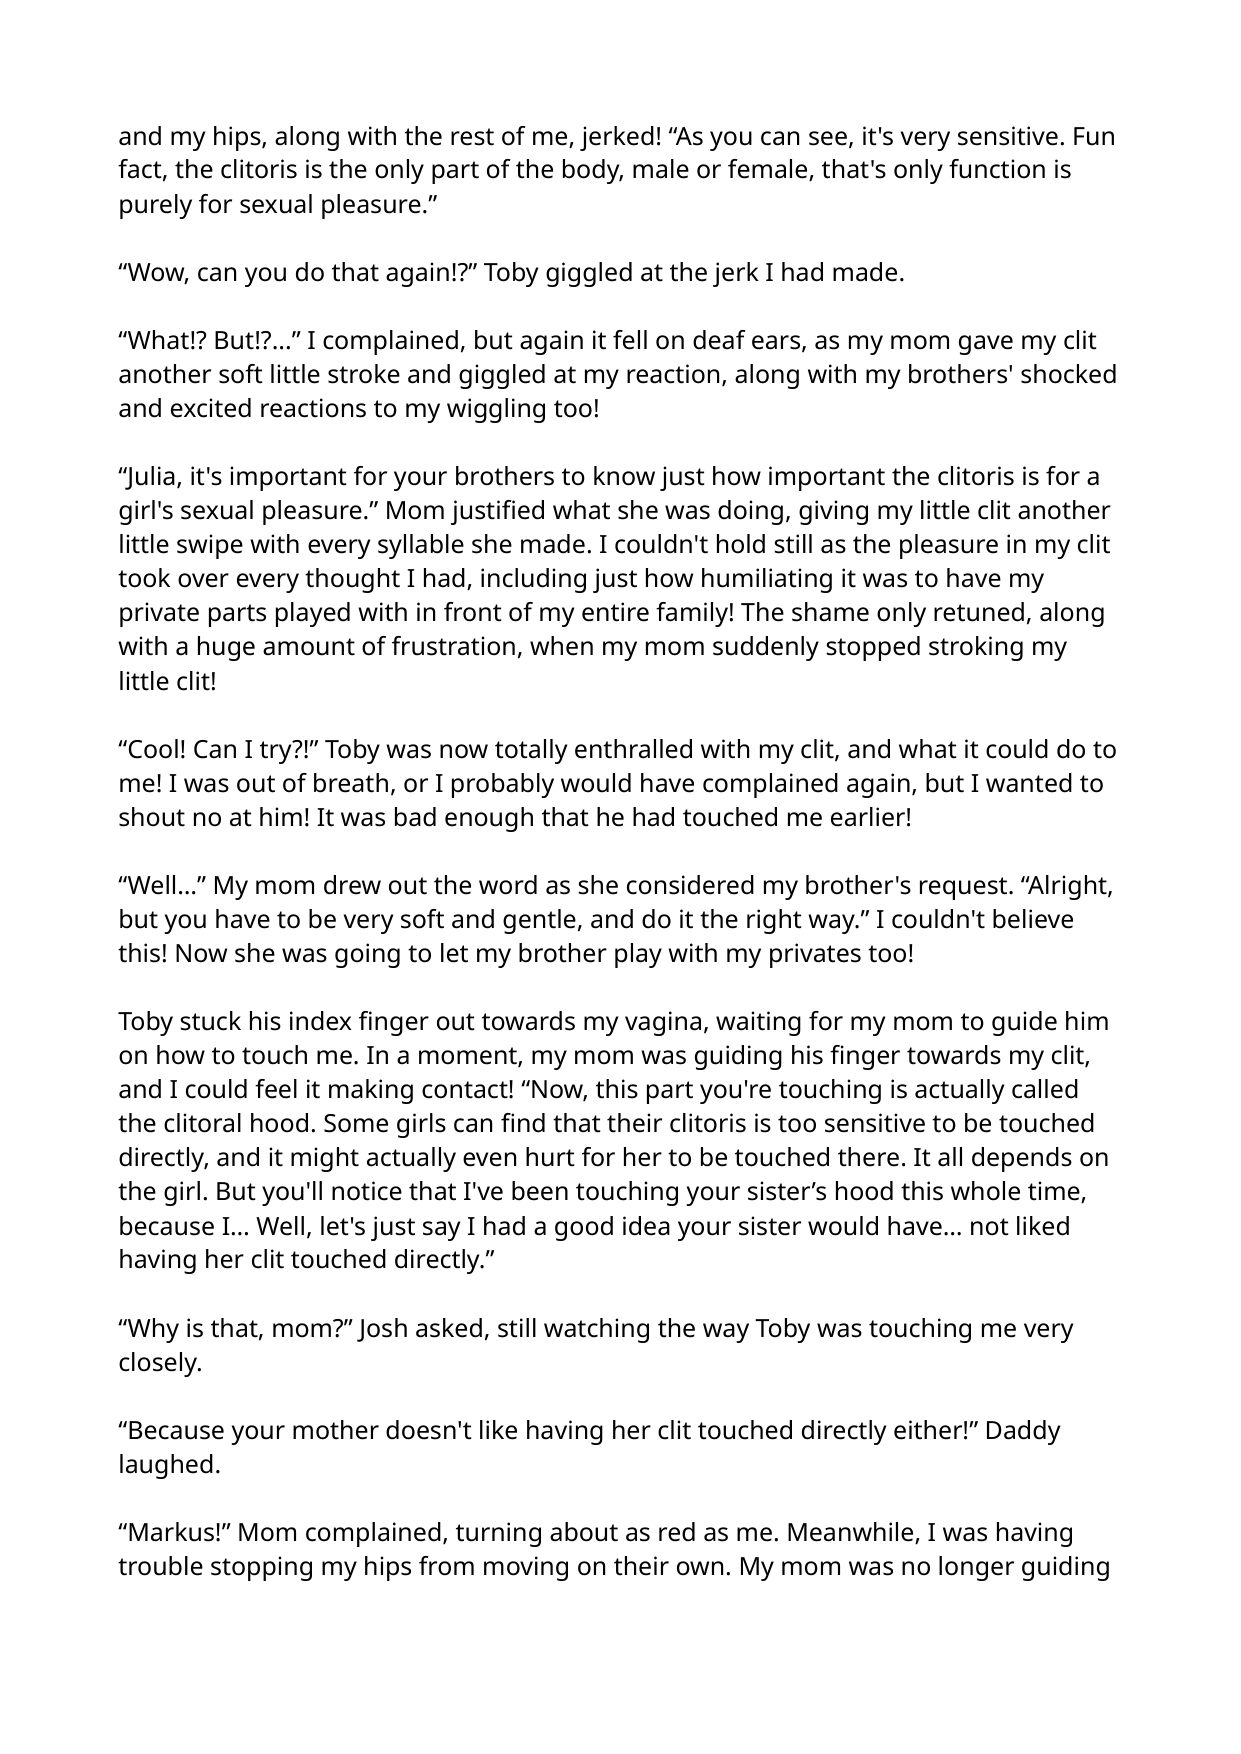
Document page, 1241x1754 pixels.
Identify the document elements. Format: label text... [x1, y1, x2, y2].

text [118, 1515, 1122, 1583]
text Toby stuck his index finger out towards my vagina, waiting for my mom to guide him on how to touch me. In a moment, my mom was guiding his finger towards my clit, and I could feel it making contact! “Now, this part you're touching is actually called the clitoral hood. Some girls can find that their clitoris is too sensitive to be touched directly, and it might actually even hurt for her to be touched there. It all depends on the girl. But you'll notice that I've been touching your sister’s hood this whole time, because I… Well, let's just say I had a good idea your sister would have… not liked having her clit touched directly.” [118, 1004, 1122, 1276]
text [118, 118, 1122, 220]
text “What!? But!?...” I complained, but again it fell on deaf ears, as my mom gave my clit another soft little stroke and giggled at my reaction, along with my brothers' shocked and excited reactions to my wiggling too! [118, 322, 1122, 425]
text “Why is that, mom?” Josh asked, still watching the way Toby was touching me very closely. [118, 1310, 1122, 1378]
text “Julia, it's important for your brothers to know just how important the clitoris is for a girl's sexual pleasure.” Mom justified what she was doing, giving my little clit another little swipe with every syllable she made. I couldn't hold still as the pleasure in my clit took over every thought I had, including just how humiliating it was to have my private parts played with in front of my entire family! The shame only retuned, along with a huge amount of frustration, when my mom suddenly stopped stroking my little clit! [118, 459, 1122, 697]
text “Wow, can you do that again!?” Toby giggled at the jerk I had made. [118, 254, 1122, 288]
text “Cool! Can I try?!” Toby was now totally enthralled with my clit, and what it could do to me! I was out of breath, or I probably would have complained again, but I wanted to shout no at him! It was bad enough that he had touched me earlier! [118, 731, 1122, 833]
text “Because your mother doesn't like having her clit touched directly either!” Daddy laughed. [118, 1412, 1122, 1481]
text “Well…” My mom drew out the word as she considered my brother's request. “Alright, but you have to be very soft and gentle, and do it the right way.” I couldn't believe this! Now she was going to let my brother play with my privates too! [118, 867, 1122, 970]
